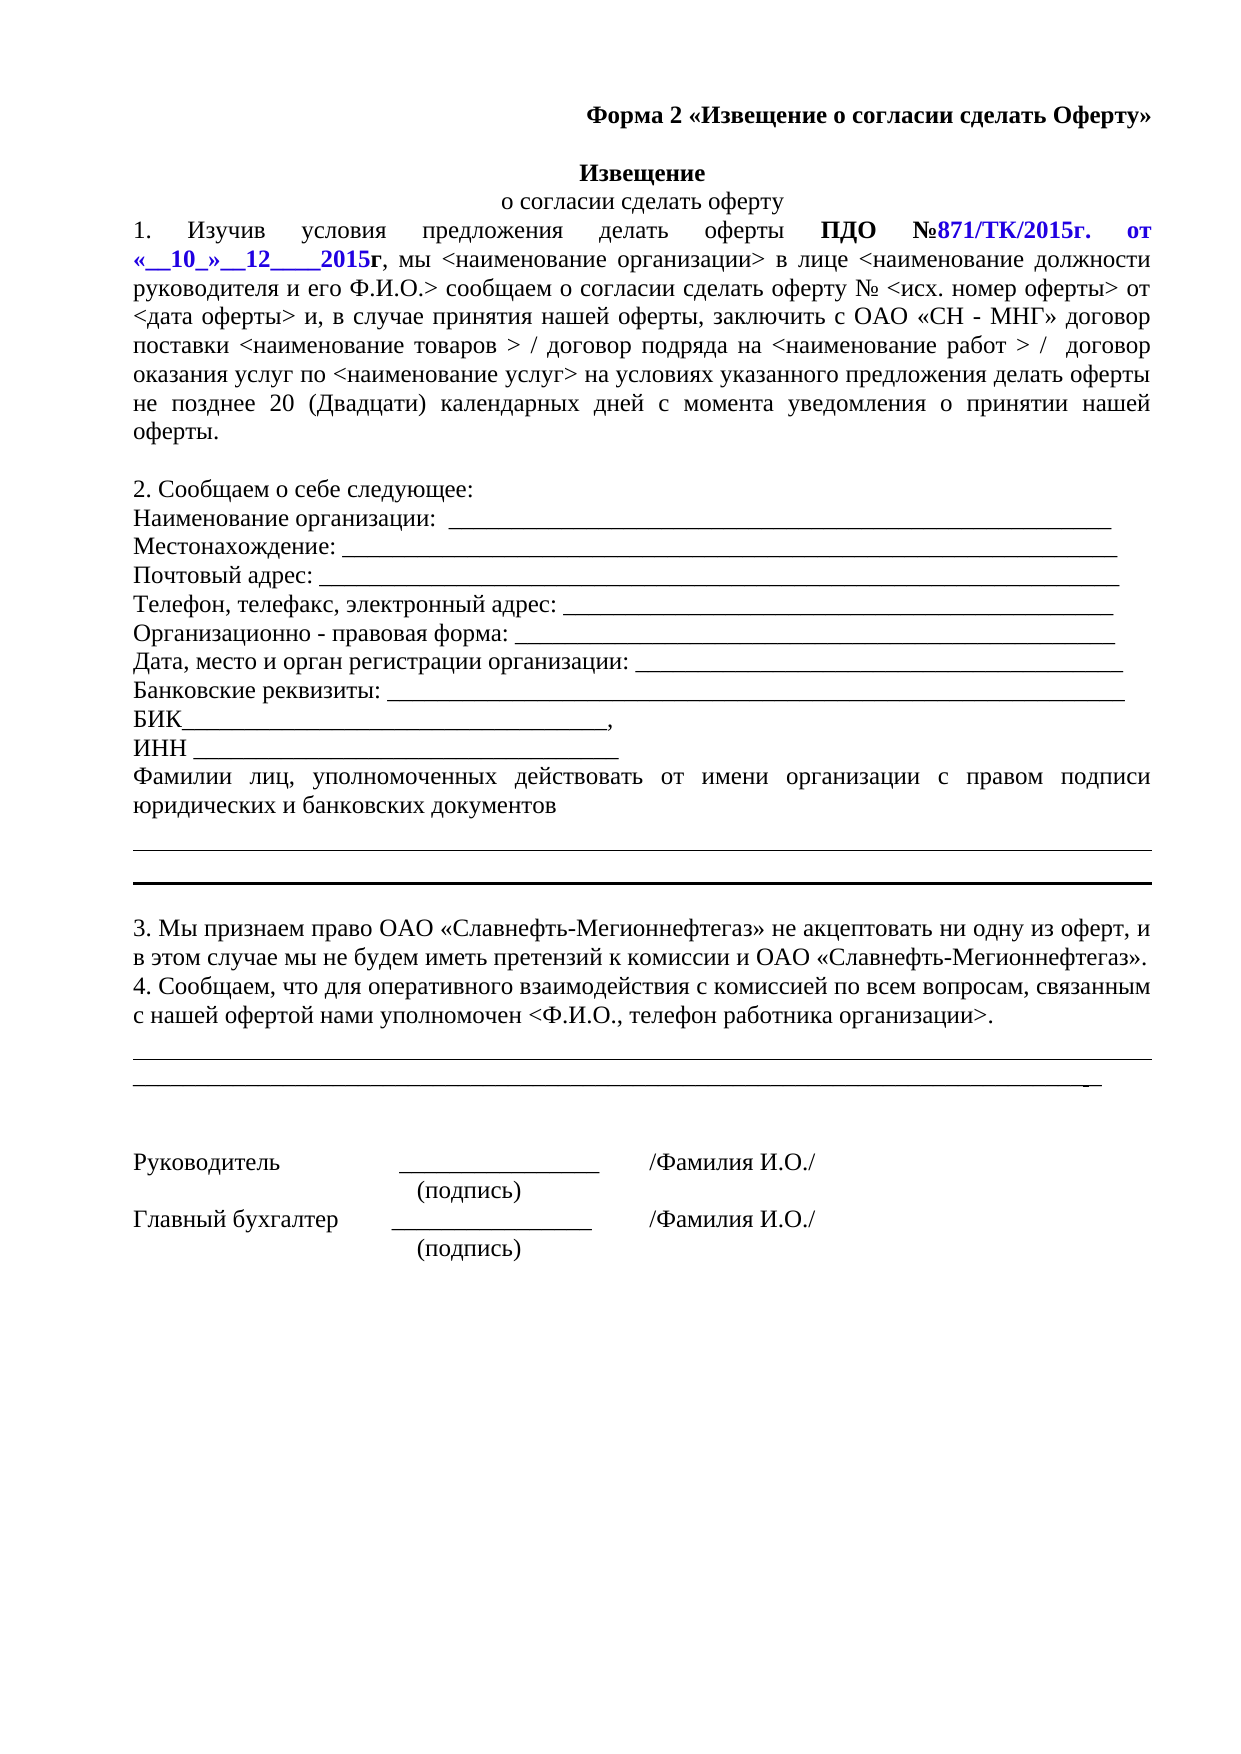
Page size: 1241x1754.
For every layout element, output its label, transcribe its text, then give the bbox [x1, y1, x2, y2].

text ИНН __________________________________ [133, 733, 1152, 761]
text Фамилии лиц, уполномоченных действовать от имени организации с правом подписи юридических и банковских документов [133, 761, 1152, 819]
text 1. Изучив условия предложения делать оферты ПДО №871/ТК/2015г. от «__10_»__12____2015г, мы <наименование организации> в лице <наименование должности руководителя и его Ф.И.О.> сообщаем о согласии сделать оферту № <исх. номер оферты> от <дата оферты> и, в случае принятия нашей оферты, заключить с ОАО «СН - МНГ» договор поставки <наименование товаров > / договор подряда на <наименование работ > / договор оказания услуг по <наименование услуг> на условиях указанного предложения делать оферты не позднее 20 (Двадцати) календарных дней с момента уведомления о принятии нашей оферты. [133, 215, 1152, 445]
text (подпись) [133, 1233, 1152, 1262]
text Местонахождение: ______________________________________________________________ [133, 531, 1152, 560]
text Организационно - правовая форма: ________________________________________________ [133, 618, 1152, 646]
text Почтовый адрес: ________________________________________________________________ [133, 560, 1152, 589]
text Руководитель ________________ /Фамилия И.О./ [133, 1147, 1152, 1175]
text Форма 2 «Извещение о согласии сделать Оферту» [133, 100, 1152, 129]
text 2. Сообщаем о себе следующее: [133, 474, 1152, 503]
text 4. Сообщаем, что для оперативного взаимодействия с комиссией по всем вопросам, связанным с нашей офертой нами уполномочен <Ф.И.О., телефон работника организации>. [133, 971, 1152, 1028]
text о согласии сделать оферту [133, 186, 1152, 215]
text Телефон, телефакс, электронный адрес: ____________________________________________ [133, 589, 1152, 618]
text 3. Мы признаем право ОАО «Славнефть-Мегионнефтегаз» не акцептовать ни одну из оферт, и в этом случае мы не будем иметь претензий к комиссии и ОАО «Славнефть-Мегионнефтегаз». [133, 913, 1152, 971]
text БИК__________________________________, [133, 704, 1152, 733]
text Наименование организации: _____________________________________________________ [133, 503, 1152, 531]
text Дата, место и орган регистрации организации: _______________________________________ [133, 646, 1152, 675]
text Банковские реквизиты: ___________________________________________________________ [133, 675, 1152, 704]
text Извещение [133, 158, 1152, 186]
text (подпись) [133, 1175, 1152, 1204]
text Главный бухгалтер ________________ /Фамилия И.О./ [133, 1204, 1152, 1233]
text ____________________________________________________________________________ _ [133, 1060, 1152, 1089]
